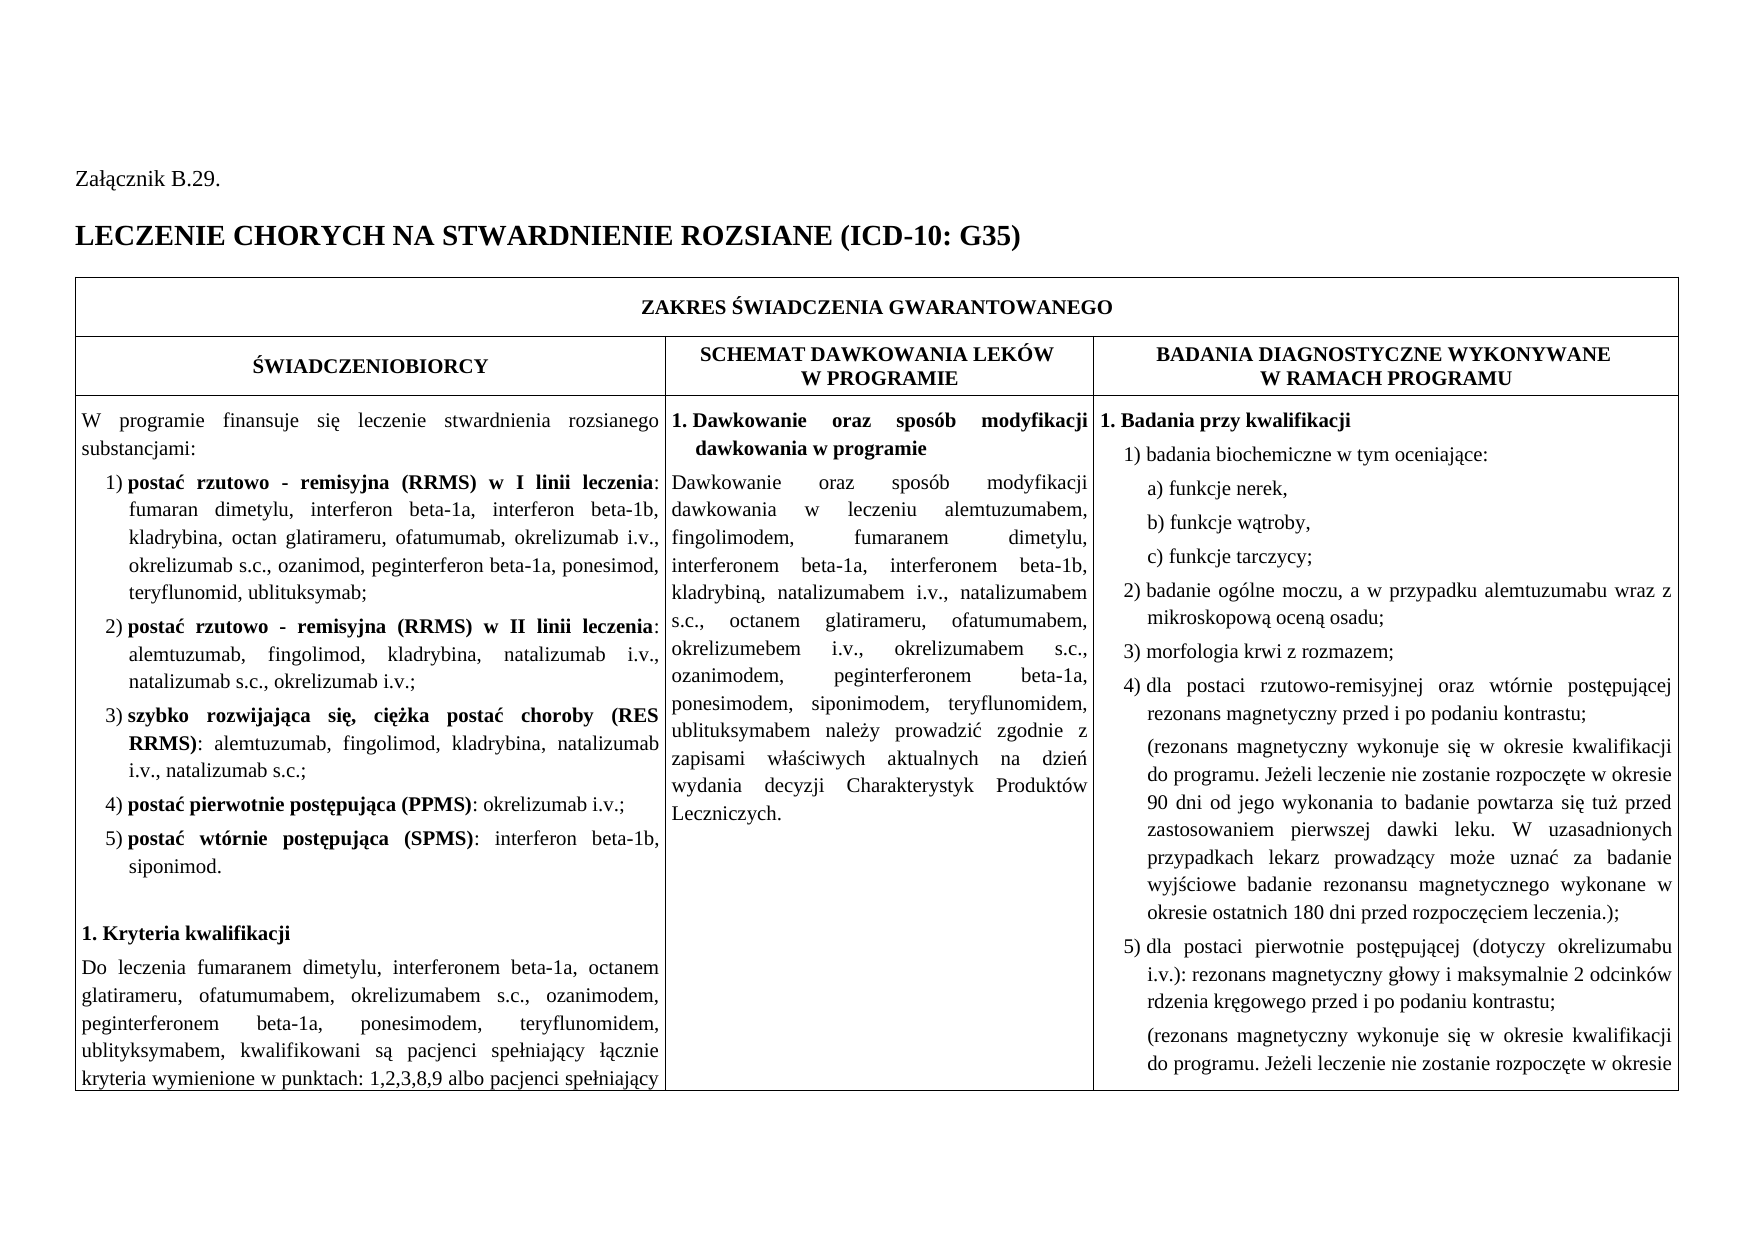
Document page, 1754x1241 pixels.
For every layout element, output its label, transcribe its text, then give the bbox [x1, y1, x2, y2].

text Załącznik B.29. [75, 165, 1679, 192]
table_cell ŚWIADCZENIOBIORCY [76, 337, 665, 395]
table_cell BADANIA DIAGNOSTYCZNE WYKONYWANE W RAMACH PROGRAMU [1094, 337, 1678, 395]
text LECZENIE CHORYCH NA STWARDNIENIE ROZSIANE (ICD-10: G35) [75, 218, 1679, 252]
table_header ZAKRES ŚWIADCZENIA GWARANTOWANEGO [76, 278, 1678, 336]
table_cell SCHEMAT DAWKOWANIA LEKÓW W PROGRAMIE [666, 337, 1093, 395]
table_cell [666, 396, 1093, 1090]
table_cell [76, 396, 665, 1090]
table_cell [1094, 396, 1678, 1090]
